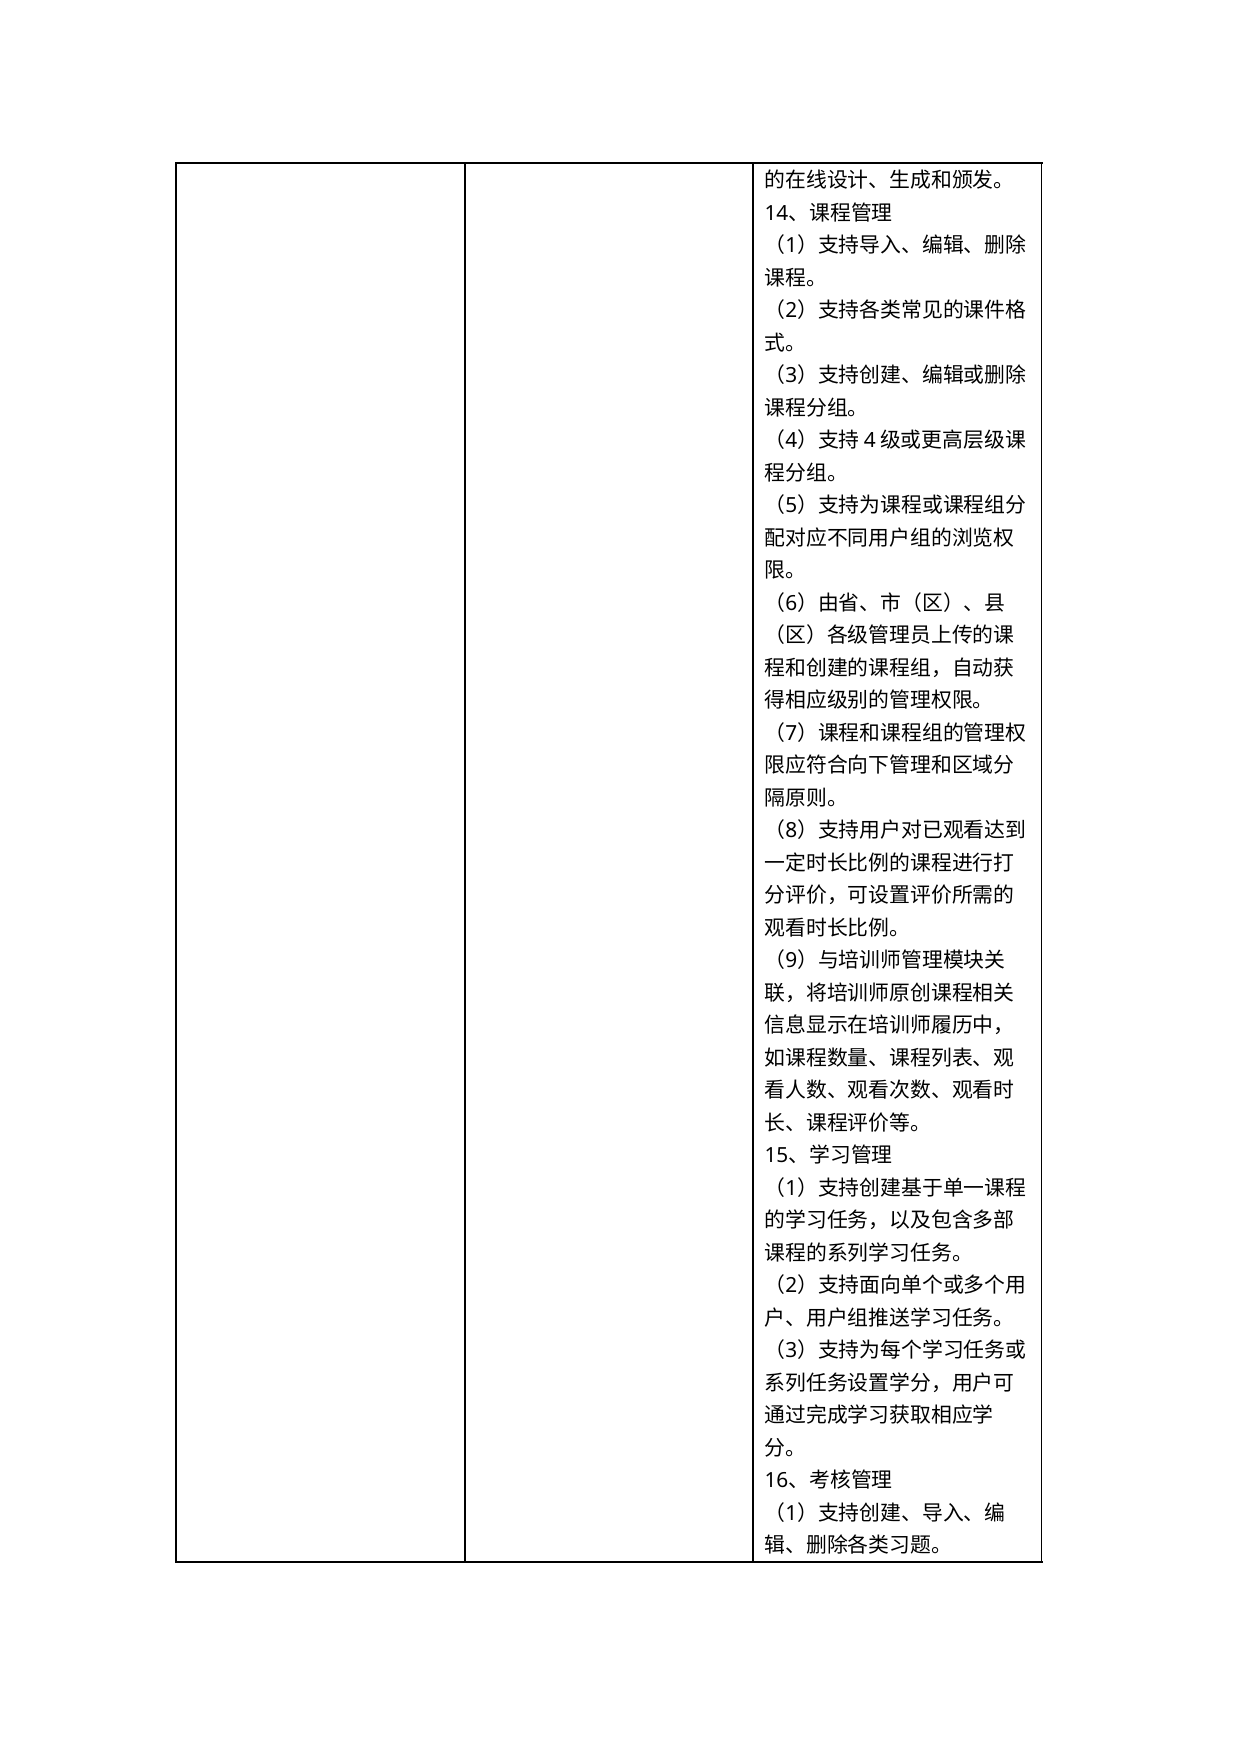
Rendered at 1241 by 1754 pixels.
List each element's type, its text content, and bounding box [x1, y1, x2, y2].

table_cell 1 [177, 164, 464, 1561]
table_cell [754, 164, 1041, 1561]
table_cell [466, 164, 752, 1561]
